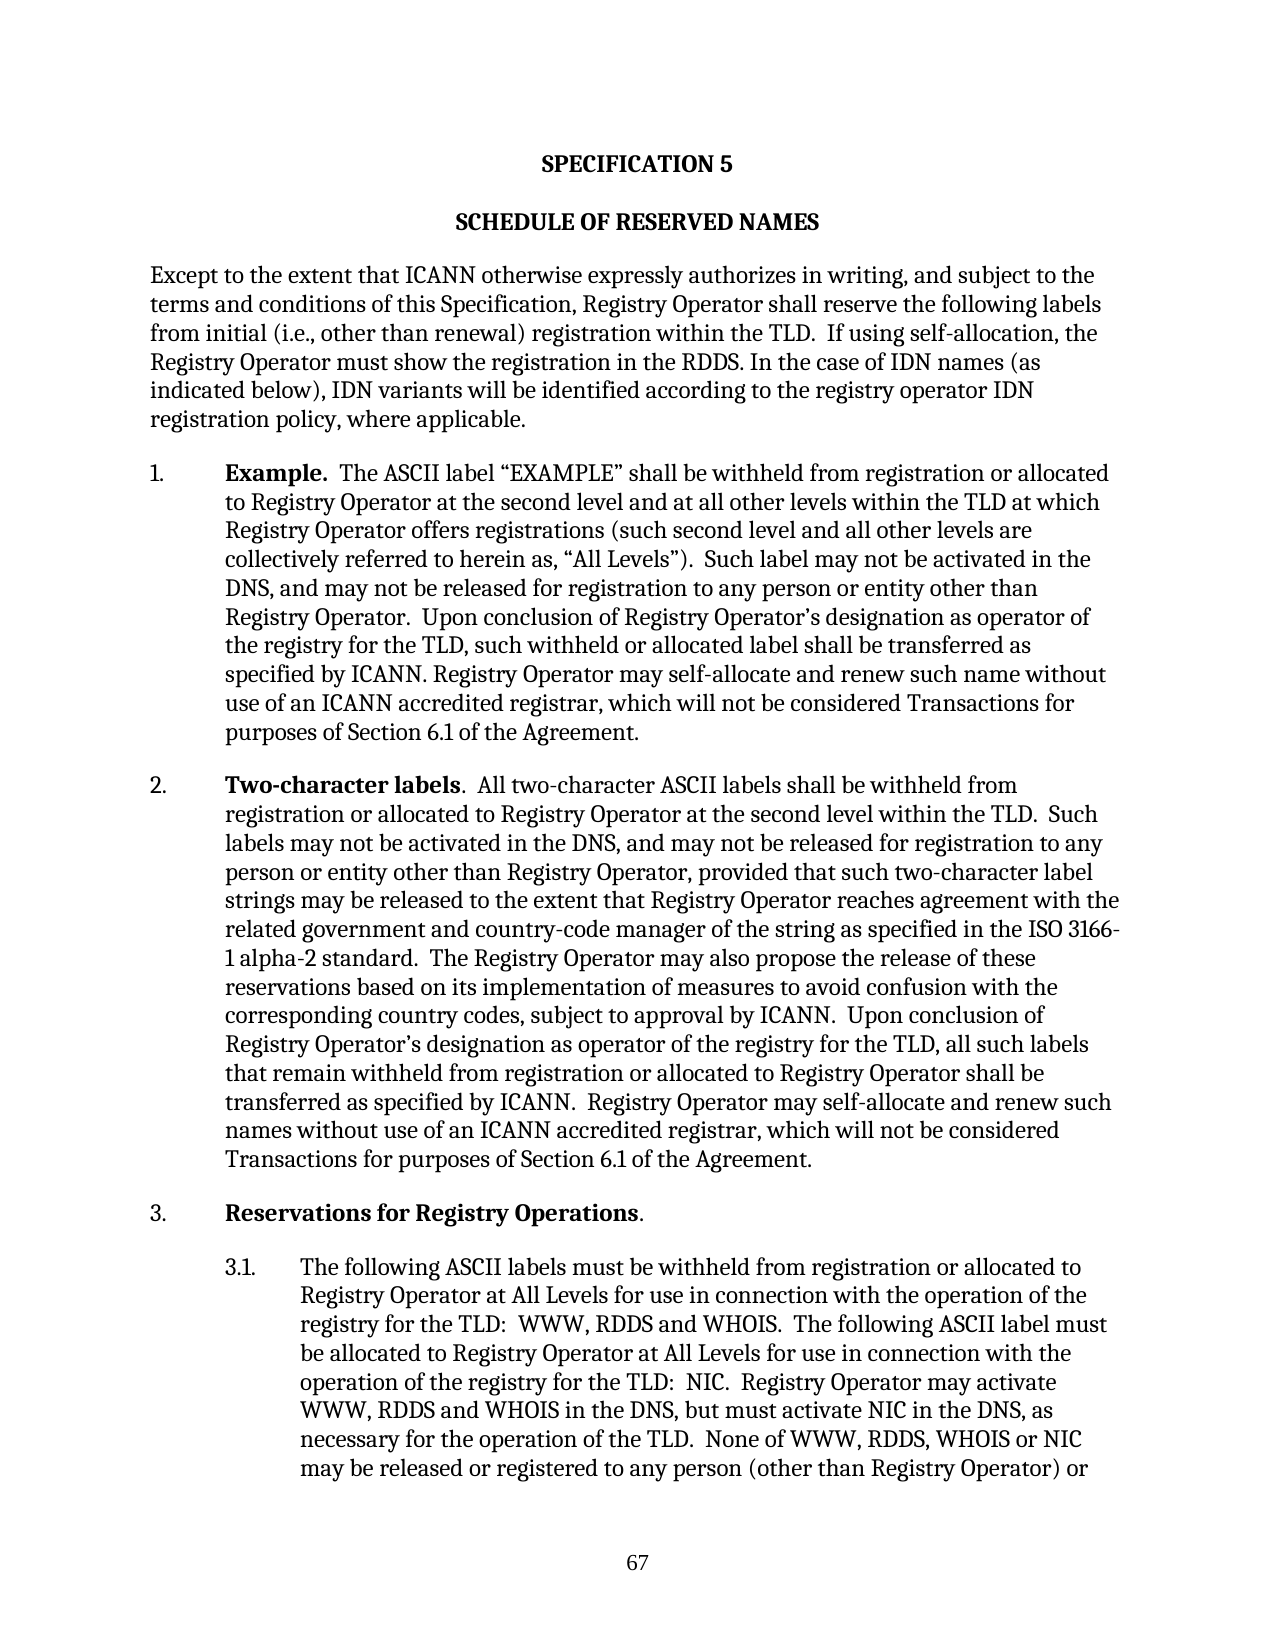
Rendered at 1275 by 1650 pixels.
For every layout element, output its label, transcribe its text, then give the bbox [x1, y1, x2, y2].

text SCHEDULE OF RESERVED NAMES [150, 150, 1125, 236]
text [225, 1252, 1125, 1482]
text Two-character labels. All two-character ASCII labels shall be withheld from registration or allocated to Registry Operator at the second level within the TLD. Such labels may not be activated in the DNS, and may not be released for registration to any person or entity other than Registry Operator, provided that such two-character label strings may be released to the extent that Registry Operator reaches agreement with the related government and country-code manager of the string as specified in the ISO 3166-1 alpha-2 standard. The Registry Operator may also propose the release of these reservations based on its implementation of measures to avoid confusion with the corresponding country codes, subject to approval by ICANN. Upon conclusion of Registry Operator’s designation as operator of the registry for the TLD, all such labels that remain withheld from registration or allocated to Registry Operator shall be transferred as specified by ICANN. Registry Operator may self-allocate and renew such names without use of an ICANN accredited registrar, which will not be considered Transactions for purposes of Section 6.1 of the Agreement. [150, 771, 1125, 1174]
text Example. The ASCII label “EXAMPLE” shall be withheld from registration or allocated to Registry Operator at the second level and at all other levels within the TLD at which Registry Operator offers registrations (such second level and all other levels are collectively referred to herein as, “All Levels”). Such label may not be activated in the DNS, and may not be released for registration to any person or entity other than Registry Operator. Upon conclusion of Registry Operator’s designation as operator of the registry for the TLD, such withheld or allocated label shall be transferred as specified by ICANN. Registry Operator may self-allocate and renew such name without use of an ICANN accredited registrar, which will not be considered Transactions for purposes of Section 6.1 of the Agreement. [150, 459, 1125, 746]
text Except to the extent that ICANN otherwise expressly authorizes in writing, and subject to the terms and conditions of this Specification, Registry Operator shall reserve the following labels from initial (i.e., other than renewal) registration within the TLD. If using self-allocation, the Registry Operator must show the registration in the RDDS. In the case of IDN names (as indicated below), IDN variants will be identified according to the registry operator IDN registration policy, where applicable. [150, 261, 1125, 434]
text Reservations for Registry Operations. [150, 1199, 1125, 1227]
